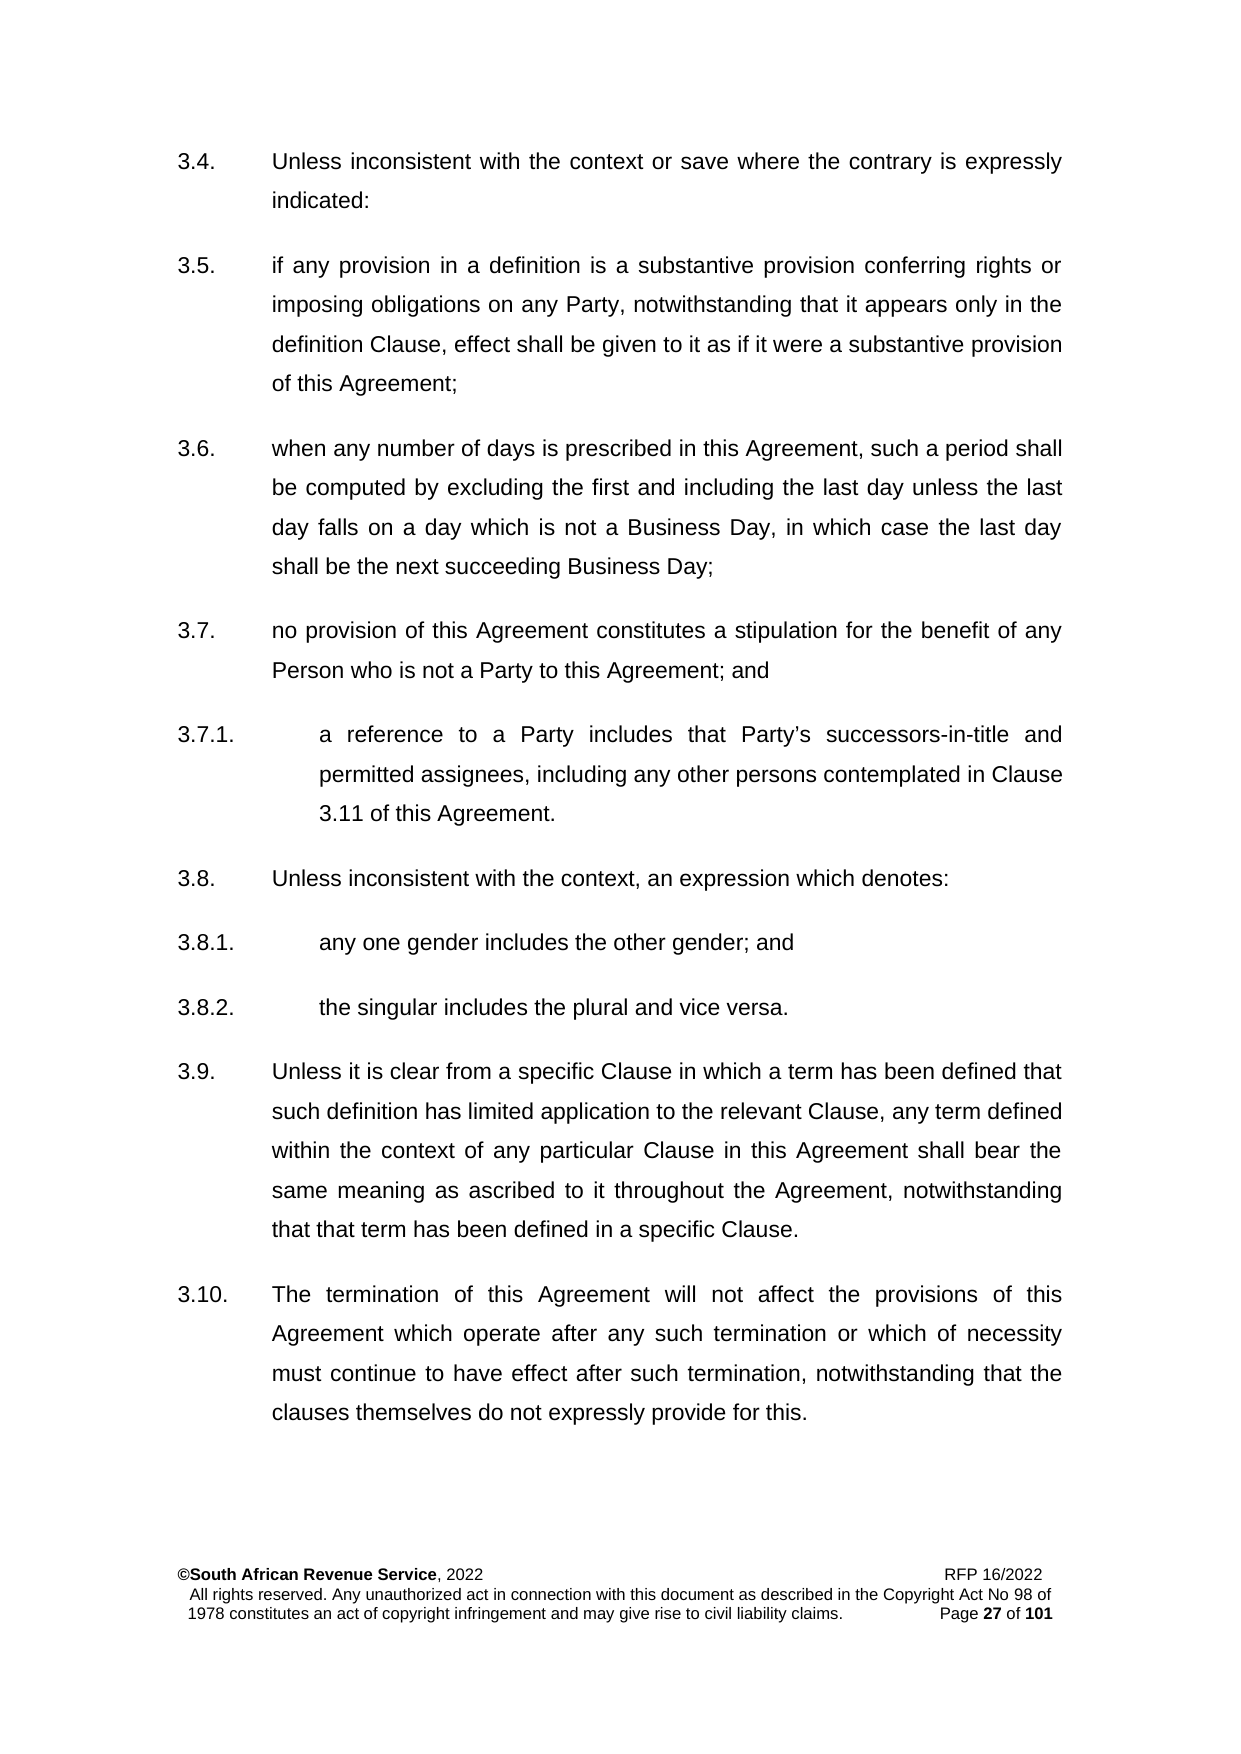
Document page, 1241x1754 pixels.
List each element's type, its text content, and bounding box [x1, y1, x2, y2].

list a reference to a Party includes that Party’s successors-in-title and permitted assignees, including any other persons contemplated in Clause 3.11 of this Agreement. [177, 721, 1063, 827]
list Unless it is clear from a specific Clause in which a term has been defined that such definition has limited application to the relevant Clause, any term defined within the context of any particular Clause in this Agreement shall bear the same meaning as ascribed to it throughout the Agreement, notwithstanding that that term has been defined in a specific Clause. [177, 1058, 1063, 1243]
list any one gender includes the other gender; and [177, 929, 1063, 956]
list Unless inconsistent with the context or save where the contrary is expressly indicated: [177, 148, 1063, 213]
list no provision of this Agreement constitutes a stipulation for the benefit of any Person who is not a Party to this Agreement; and [177, 617, 1063, 683]
list if any provision in a definition is a substantive provision conferring rights or imposing obligations on any Party, notwithstanding that it appears only in the definition Clause, effect shall be given to it as if it were a substantive provision of this Agreement; [177, 252, 1063, 396]
list when any number of days is prescribed in this Agreement, such a period shall be computed by excluding the first and including the last day unless the last day falls on a day which is not a Business Day, in which case the last day shall be the next succeeding Business Day; [177, 434, 1063, 579]
list Unless inconsistent with the context, an expression which denotes: [177, 865, 1063, 891]
list The termination of this Agreement will not affect the provisions of this Agreement which operate after any such termination or which of necessity must continue to have effect after such termination, notwithstanding that the clauses themselves do not expressly provide for this. [177, 1281, 1063, 1426]
list the singular includes the plural and vice versa. [177, 994, 1063, 1020]
